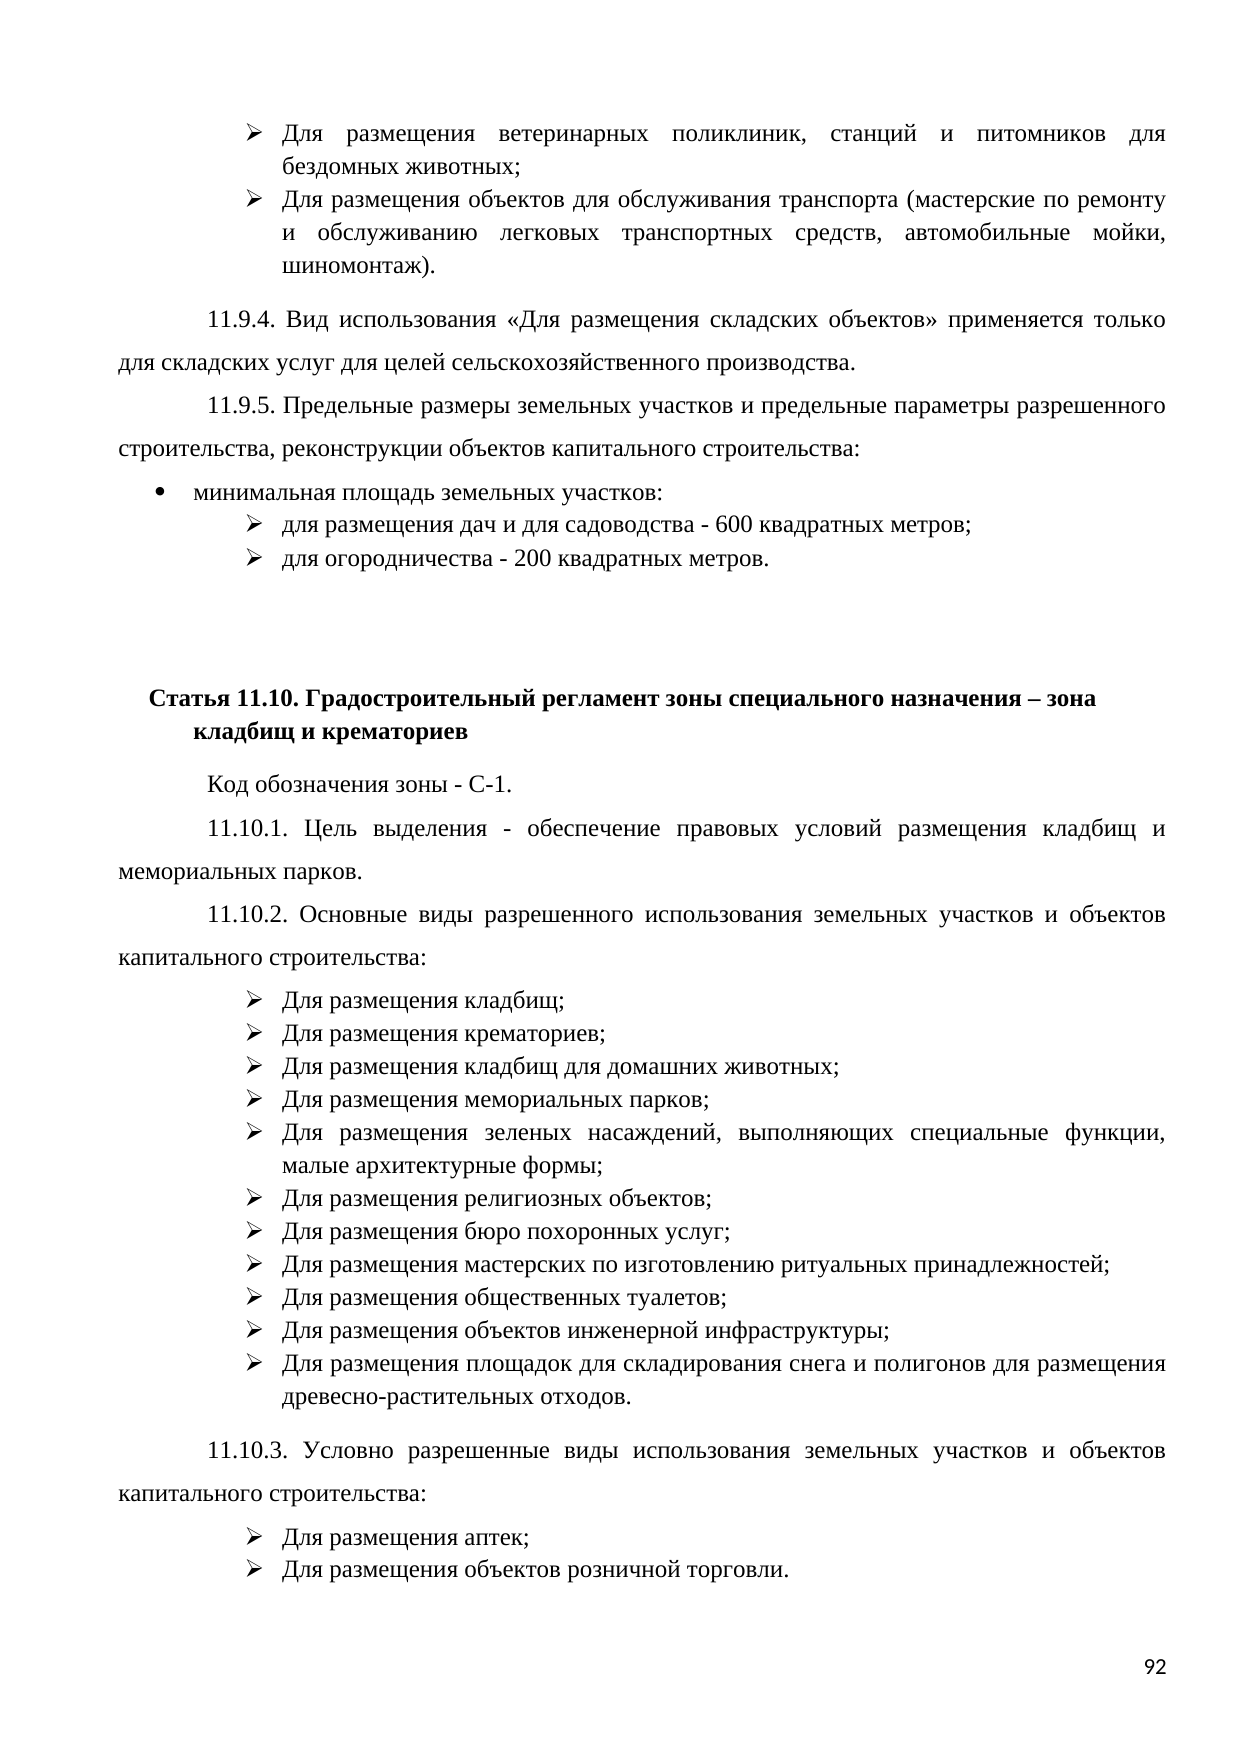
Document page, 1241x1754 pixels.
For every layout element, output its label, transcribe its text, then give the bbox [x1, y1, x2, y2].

list Градостроительный регламент зоны специального назначения – зона кладбищ и крематориев [148, 683, 1167, 744]
list Для размещения кладбищ; [244, 985, 1167, 1014]
text 11.9.5. Предельные размеры земельных участков и предельные параметры разрешенного строительства, реконструкции объектов капитального строительства: [118, 390, 1167, 462]
list Для размещения аптек; [244, 1522, 1167, 1550]
list Для размещения объектов инженерной инфраструктуры; [244, 1315, 1167, 1344]
list для огородничества - 200 квадратных метров. [244, 543, 1167, 571]
list Для размещения объектов розничной торговли. [244, 1554, 1167, 1583]
list Для размещения бюро похоронных услуг; [244, 1216, 1167, 1245]
list Для размещения мастерских по изготовлению ритуальных принадлежностей; [244, 1249, 1167, 1278]
list Для размещения зеленых насаждений, выполняющих специальные функции, малые архитектурные формы; [244, 1117, 1167, 1179]
text 11.9.4. Вид использования «Для размещения складских объектов» применяется только для складских услуг для целей сельскохозяйственного производства. [118, 304, 1167, 376]
list Для размещения общественных туалетов; [244, 1282, 1167, 1311]
list Для размещения объектов для обслуживания транспорта (мастерские по ремонту и обслуживанию легковых транспортных средств, автомобильные мойки, шиномонтаж). [244, 184, 1167, 279]
text 11.10.2. Основные виды разрешенного использования земельных участков и объектов капитального строительства: [118, 899, 1167, 971]
list Для размещения религиозных объектов; [244, 1183, 1167, 1212]
text 11.10.1. Цель выделения - обеспечение правовых условий размещения кладбищ и мемориальных парков. [118, 813, 1167, 884]
list Для размещения крематориев; [244, 1018, 1167, 1047]
text Код обозначения зоны - С-1. [118, 769, 1167, 798]
list Для размещения кладбищ для домашних животных; [244, 1051, 1167, 1080]
list Для размещения площадок для складирования снега и полигонов для размещения древесно-растительных отходов. [244, 1348, 1167, 1410]
text 11.10.3. Условно разрешенные виды использования земельных участков и объектов капитального строительства: [118, 1435, 1167, 1507]
list минимальная площадь земельных участков: [156, 477, 1167, 505]
list для размещения дач и для садоводства - 600 квадратных метров; [244, 509, 1167, 538]
list Для размещения мемориальных парков; [244, 1084, 1167, 1113]
list Для размещения ветеринарных поликлиник, станций и питомников для бездомных животных; [244, 118, 1167, 180]
